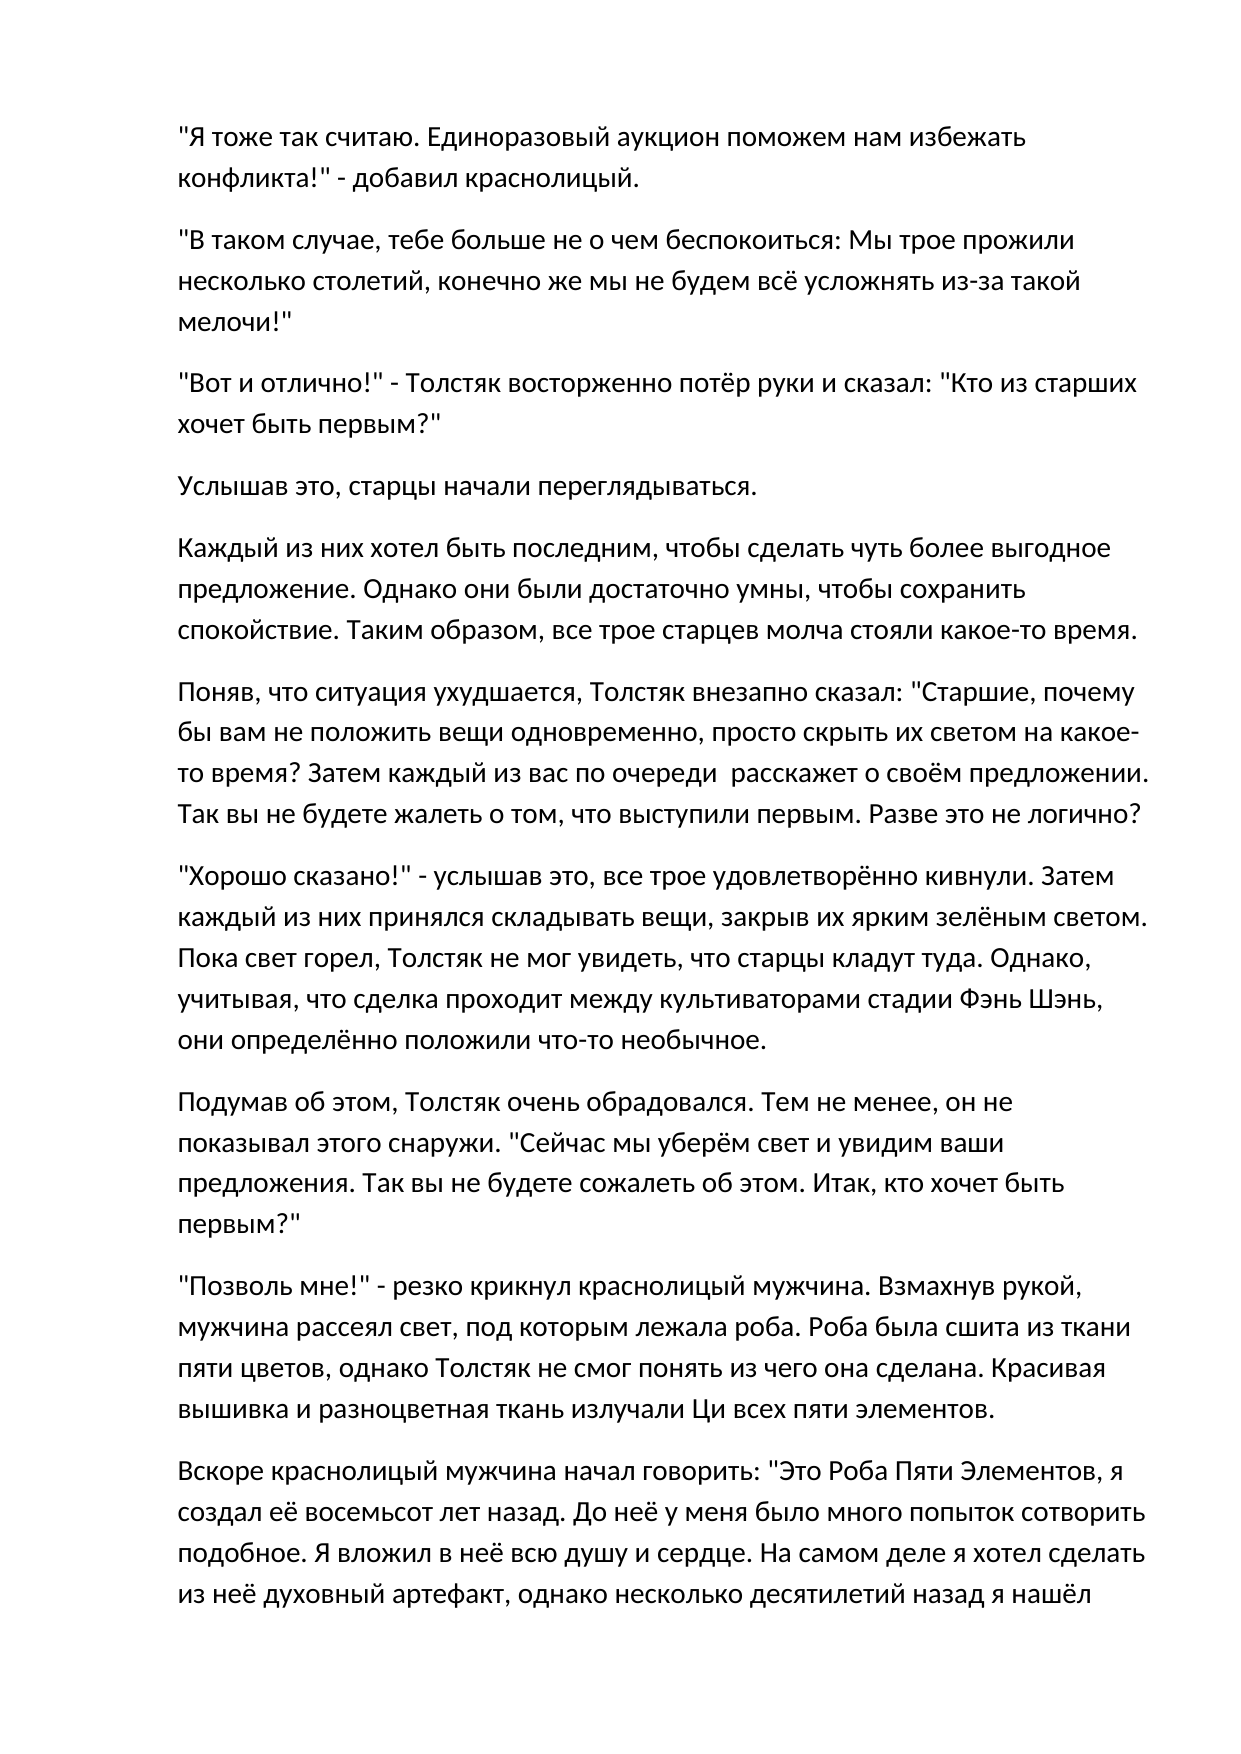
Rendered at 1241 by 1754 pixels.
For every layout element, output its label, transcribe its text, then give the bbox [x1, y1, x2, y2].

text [177, 1452, 1152, 1610]
text "Вот и отлично!" - Толстяк восторженно потёр руки и сказал: "Кто из старших хочет быть первым?" [177, 364, 1152, 441]
text Каждый из них хотел быть последним, чтобы сделать чуть более выгодное предложение. Однако они были достаточно умны, чтобы сохранить спокойствие. Таким образом, все трое старцев молча стояли какое-то время. [177, 529, 1152, 646]
text "Я тоже так считаю. Единоразовый аукцион поможем нам избежать конфликта!" - добавил краснолицый. [177, 118, 1152, 195]
text Подумав об этом, Толстяк очень обрадовался. Тем не менее, он не показывал этого снаружи. "Сейчас мы уберём свет и увидим ваши предложения. Так вы не будете сожалеть об этом. Итак, кто хочет быть первым?" [177, 1083, 1152, 1241]
text Услышав это, старцы начали переглядываться. [177, 467, 1152, 503]
text Поняв, что ситуация ухудшается, Толстяк внезапно сказал: "Старшие, почему бы вам не положить вещи одновременно, просто скрыть их светом на какое-то время? Затем каждый из вас по очереди расскажет о своём предложении. Так вы не будете жалеть о том, что выступили первым. Разве это не логично? [177, 673, 1152, 831]
text "Позволь мне!" - резко крикнул краснолицый мужчина. Взмахнув рукой, мужчина рассеял свет, под которым лежала роба. Роба была сшита из ткани пяти цветов, однако Толстяк не смог понять из чего она сделана. Красивая вышивка и разноцветная ткань излучали Ци всех пяти элементов. [177, 1267, 1152, 1426]
text "В таком случае, тебе больше не о чем беспокоиться: Мы трое прожили несколько столетий, конечно же мы не будем всё усложнять из-за такой мелочи!" [177, 221, 1152, 338]
text "Хорошо сказано!" - услышав это, все трое удовлетворённо кивнули. Затем каждый из них принялся складывать вещи, закрыв их ярким зелёным светом. Пока свет горел, Толстяк не мог увидеть, что старцы кладут туда. Однако, учитывая, что сделка проходит между культиваторами стадии Фэнь Шэнь, они определённо положили что-то необычное. [177, 857, 1152, 1057]
